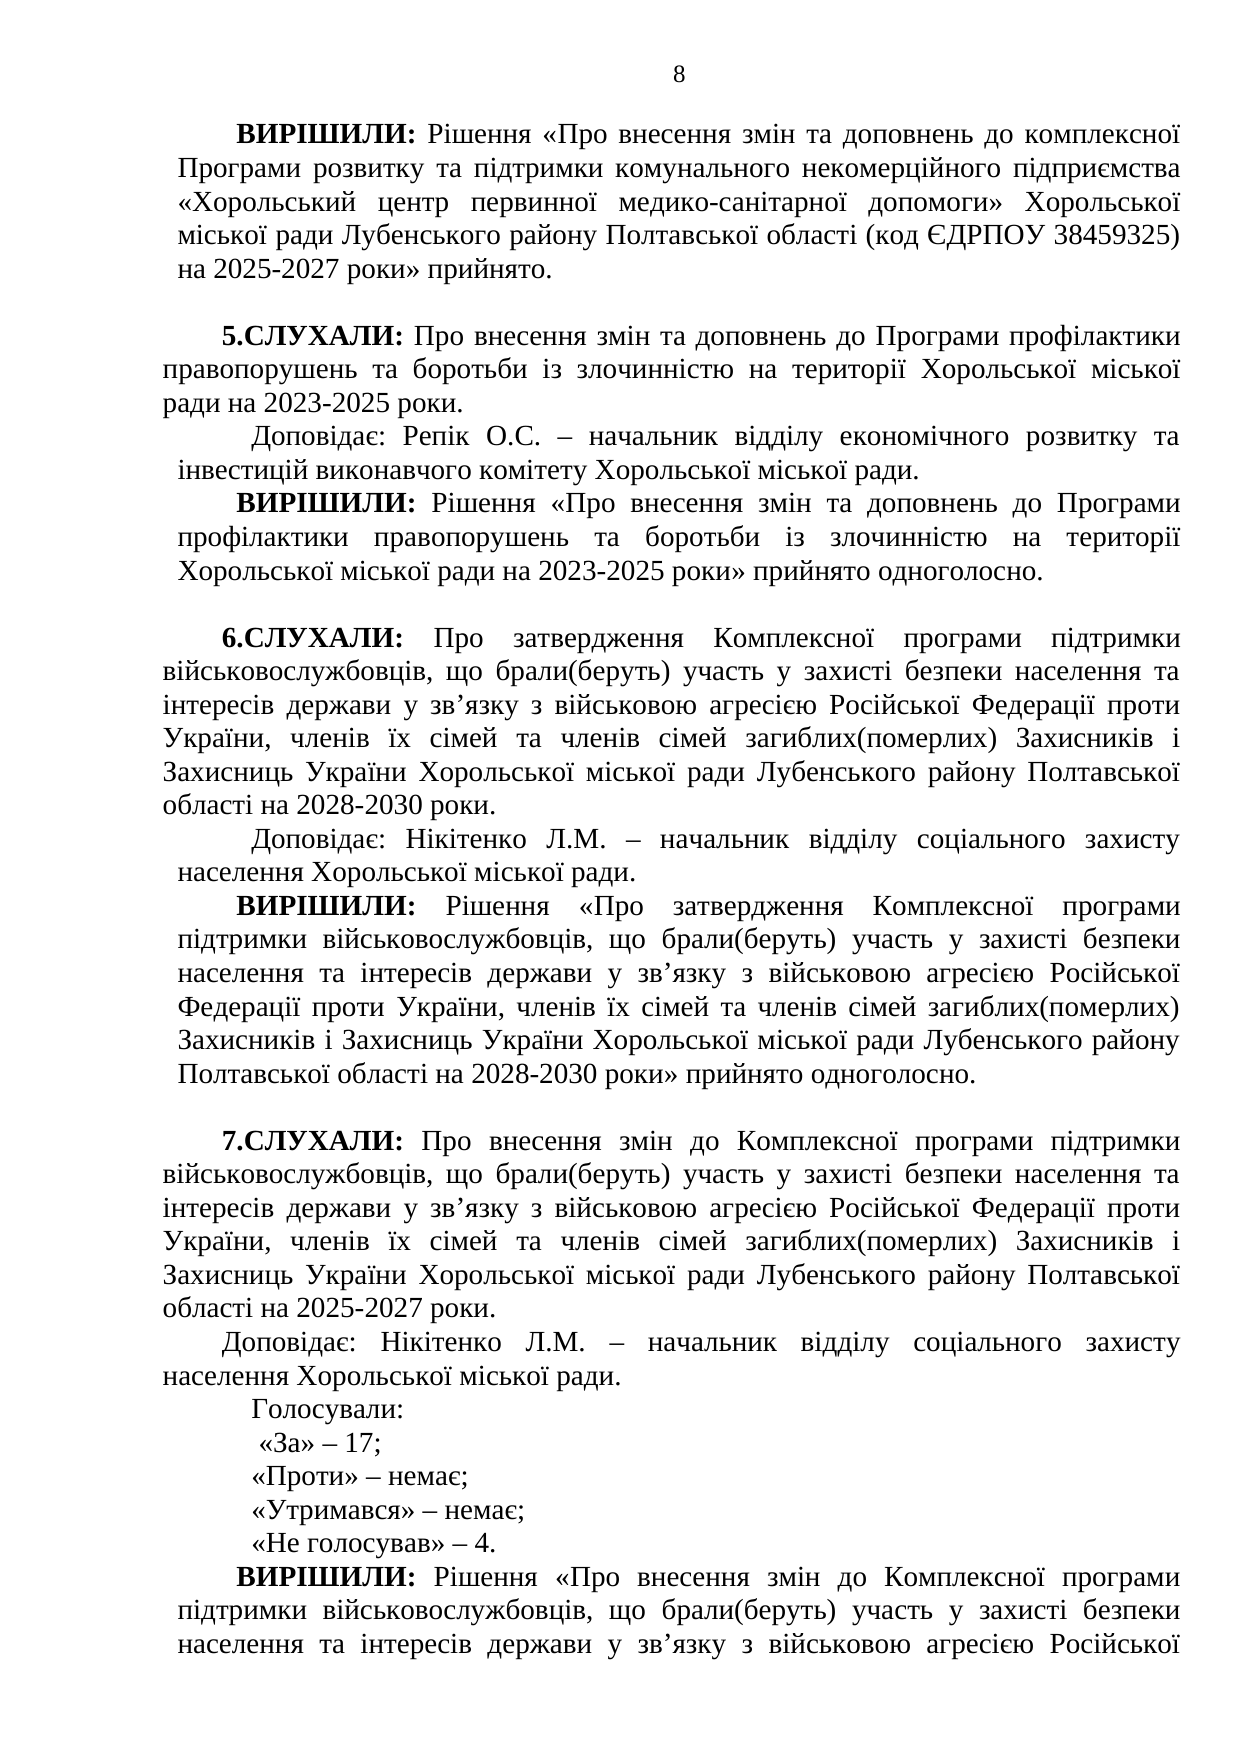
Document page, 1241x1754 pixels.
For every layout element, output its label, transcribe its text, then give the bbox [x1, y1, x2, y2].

text ВИРІШИЛИ: Рішення «Про внесення змін та доповнень до комплексної Програми розвитку та підтримки комунального некомерційного підприємства «Хорольський центр первинної медико-санітарної допомоги» Хорольської міської ради Лубенського району Полтавської області (код ЄДРПОУ 38459325) на 2025-2027 роки» прийнято. [177, 117, 1181, 284]
text ВИРІШИЛИ: Рішення «Про затвердження Комплексної програми підтримки військовослужбовців, що брали(беруть) участь у захисті безпеки населення та інтересів держави у зв’язку з військовою агресією Російської Федерації проти України, членів їх сімей та членів сімей загиблих(померлих) Захисників і Захисниць України Хорольської міської ради Лубенського району Полтавської області на 2028-2030 роки» прийнято одноголосно. [177, 888, 1181, 1089]
text 6.СЛУХАЛИ: Про затвердження Комплексної програми підтримки військовослужбовців, що брали(беруть) участь у захисті безпеки населення та інтересів держави у зв’язку з військовою агресією Російської Федерації проти України, членів їх сімей та членів сімей загиблих(померлих) Захисників і Захисниць України Хорольської міської ради Лубенського району Полтавської області на 2028-2030 роки. [162, 620, 1181, 821]
text ВИРІШИЛИ: Рішення «Про внесення змін та доповнень до Програми профілактики правопорушень та боротьби із злочинністю на території Хорольської міської ради на 2023-2025 роки» прийнято одноголосно. [177, 486, 1181, 586]
text «Не голосував» – 4. [177, 1525, 1181, 1559]
text «Проти» – немає; [177, 1458, 1181, 1492]
text Доповідає: Нікітенко Л.М. – начальник відділу соціального захисту населення Хорольської міської ради. [177, 821, 1181, 888]
text Доповідає: Репік О.С. – начальник відділу економічного розвитку та інвестицій виконавчого комітету Хорольської міської ради. [177, 418, 1181, 486]
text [177, 1559, 1181, 1659]
text 5.СЛУХАЛИ: Про внесення змін та доповнень до Програми профілактики правопорушень та боротьби із злочинністю на території Хорольської міської ради на 2023-2025 роки. [162, 318, 1181, 418]
text Голосували: [177, 1391, 1181, 1425]
text «Утримався» – немає; [177, 1492, 1181, 1525]
text Доповідає: Нікітенко Л.М. – начальник відділу соціального захисту населення Хорольської міської ради. [162, 1324, 1181, 1391]
text «За» – 17; [177, 1425, 1181, 1458]
text 7.СЛУХАЛИ: Про внесення змін до Комплексної програми підтримки військовослужбовців, що брали(беруть) участь у захисті безпеки населення та інтересів держави у зв’язку з військовою агресією Російської Федерації проти України, членів їх сімей та членів сімей загиблих(померлих) Захисників і Захисниць України Хорольської міської ради Лубенського району Полтавської області на 2025-2027 роки. [162, 1123, 1181, 1324]
